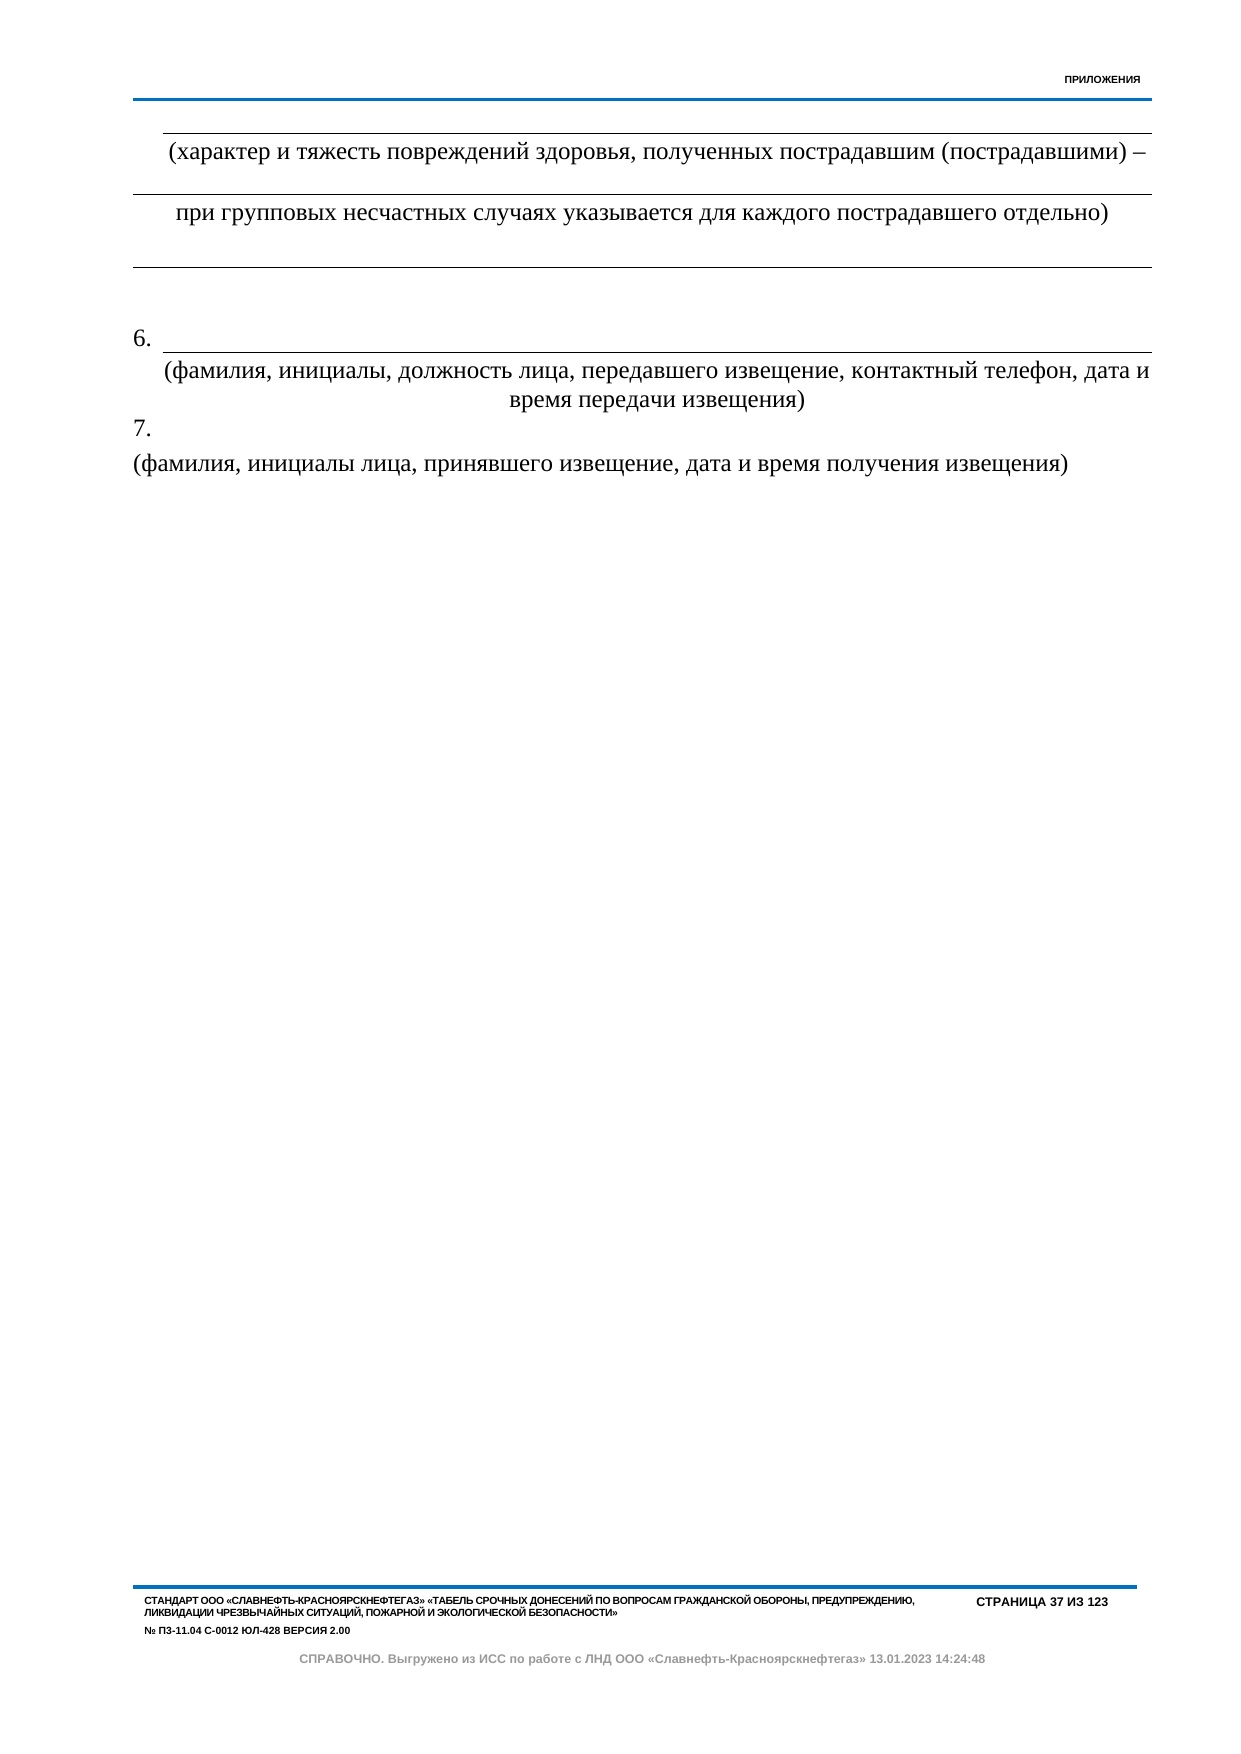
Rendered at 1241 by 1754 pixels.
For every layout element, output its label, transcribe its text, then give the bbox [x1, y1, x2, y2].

text (фамилия, инициалы лица, принявшего извещение, дата и время получения извещения) [133, 448, 1152, 477]
text (характер и тяжесть повреждений здоровья, полученных пострадавшим (пострадавшими) – [162, 134, 1152, 165]
text 7. [133, 413, 1152, 442]
text 6. [133, 323, 1152, 352]
text (фамилия, инициалы, должность лица, передавшего извещение, контактный телефон, дата и время передачи извещения) [162, 353, 1152, 413]
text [133, 195, 1152, 225]
